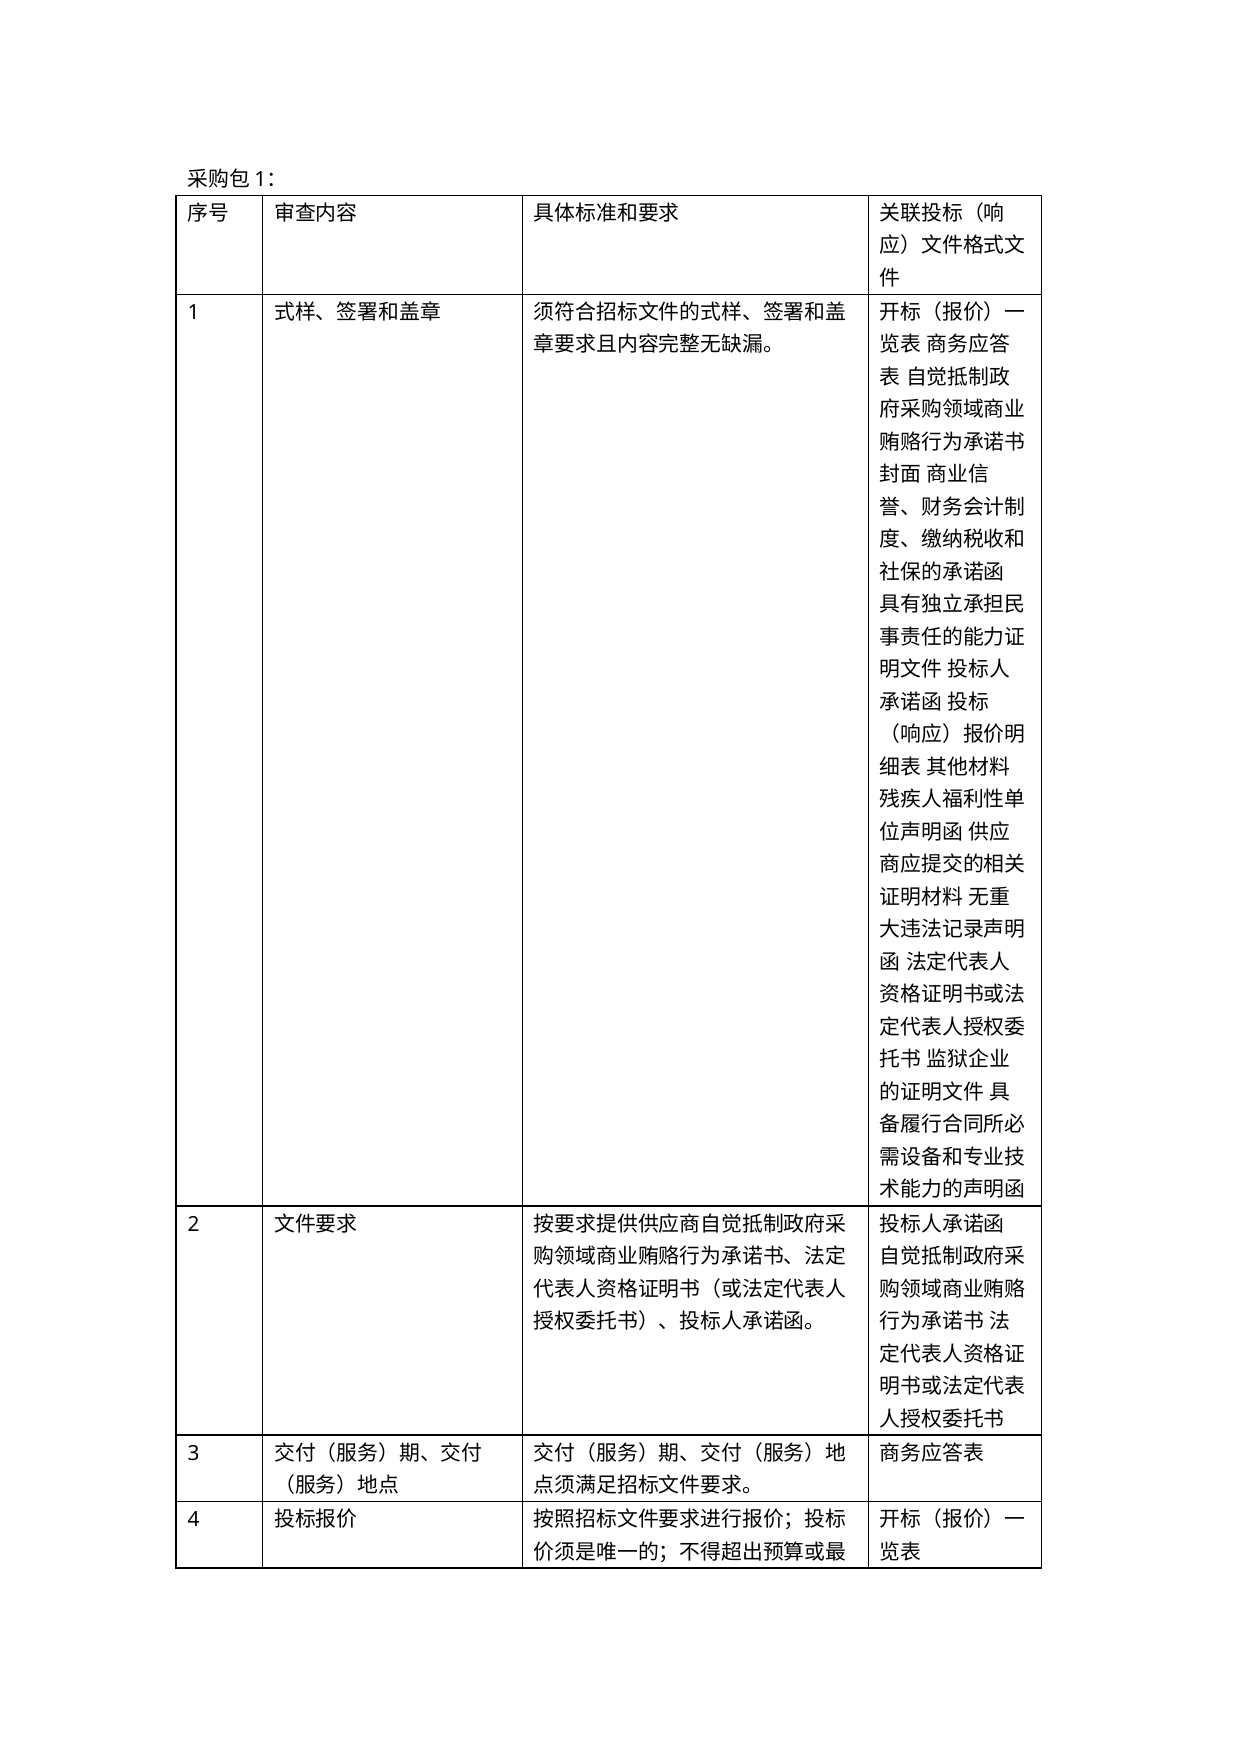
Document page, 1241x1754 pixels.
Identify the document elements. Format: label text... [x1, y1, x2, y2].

table_cell 式样、签署和盖章 [263, 295, 522, 1205]
table_cell 2 [177, 1207, 262, 1434]
table_cell 按要求提供供应商自觉抵制政府采购领域商业贿赂行为承诺书、法定代表人资格证明书（或法定代表人授权委托书）、投标人承诺函。 [523, 1207, 868, 1434]
text 采购包1： [187, 162, 1053, 194]
table_cell 商务应答表 [869, 1436, 1041, 1501]
table_cell 开标（报价）一览表 [869, 1502, 1041, 1567]
table_cell 开标（报价）一览表 商务应答表 自觉抵制政府采购领域商业贿赂行为承诺书 封面 商业信誉、财务会计制度、缴纳税收和社保的承诺函 具有独立承担民事责任的能力证明文件 投标人承诺函 投标（响应）报价明细表 其他材料 残疾人福利性单位声明函 供应商应提交的相关证明材料 无重大违法记录声明函 法定代表人资格证明书或法定代表人授权委托书 监狱企业的证明文件 具备履行合同所必需设备和专业技术能力的声明函 [869, 295, 1041, 1205]
table_header 关联投标（响应）文件格式文件 [869, 196, 1041, 293]
table_cell 交付（服务）期、交付（服务）地点须满足招标文件要求。 [523, 1436, 868, 1501]
table_cell 交付（服务）期、交付（服务）地点 [263, 1436, 522, 1501]
table_cell 3 [177, 1436, 262, 1501]
table_cell 4 [177, 1502, 262, 1567]
table_cell 投标人承诺函 自觉抵制政府采购领域商业贿赂行为承诺书 法定代表人资格证明书或法定代表人授权委托书 [869, 1207, 1041, 1434]
table_cell 投标报价 [263, 1502, 522, 1567]
table_header 序号 [177, 196, 262, 293]
table_cell 须符合招标文件的式样、签署和盖章要求且内容完整无缺漏。 [523, 295, 868, 1205]
table_cell 文件要求 [263, 1207, 522, 1434]
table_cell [523, 1502, 868, 1567]
table_header 审查内容 [263, 196, 522, 293]
table_header 具体标准和要求 [523, 196, 868, 293]
table_cell 1 [177, 295, 262, 1205]
